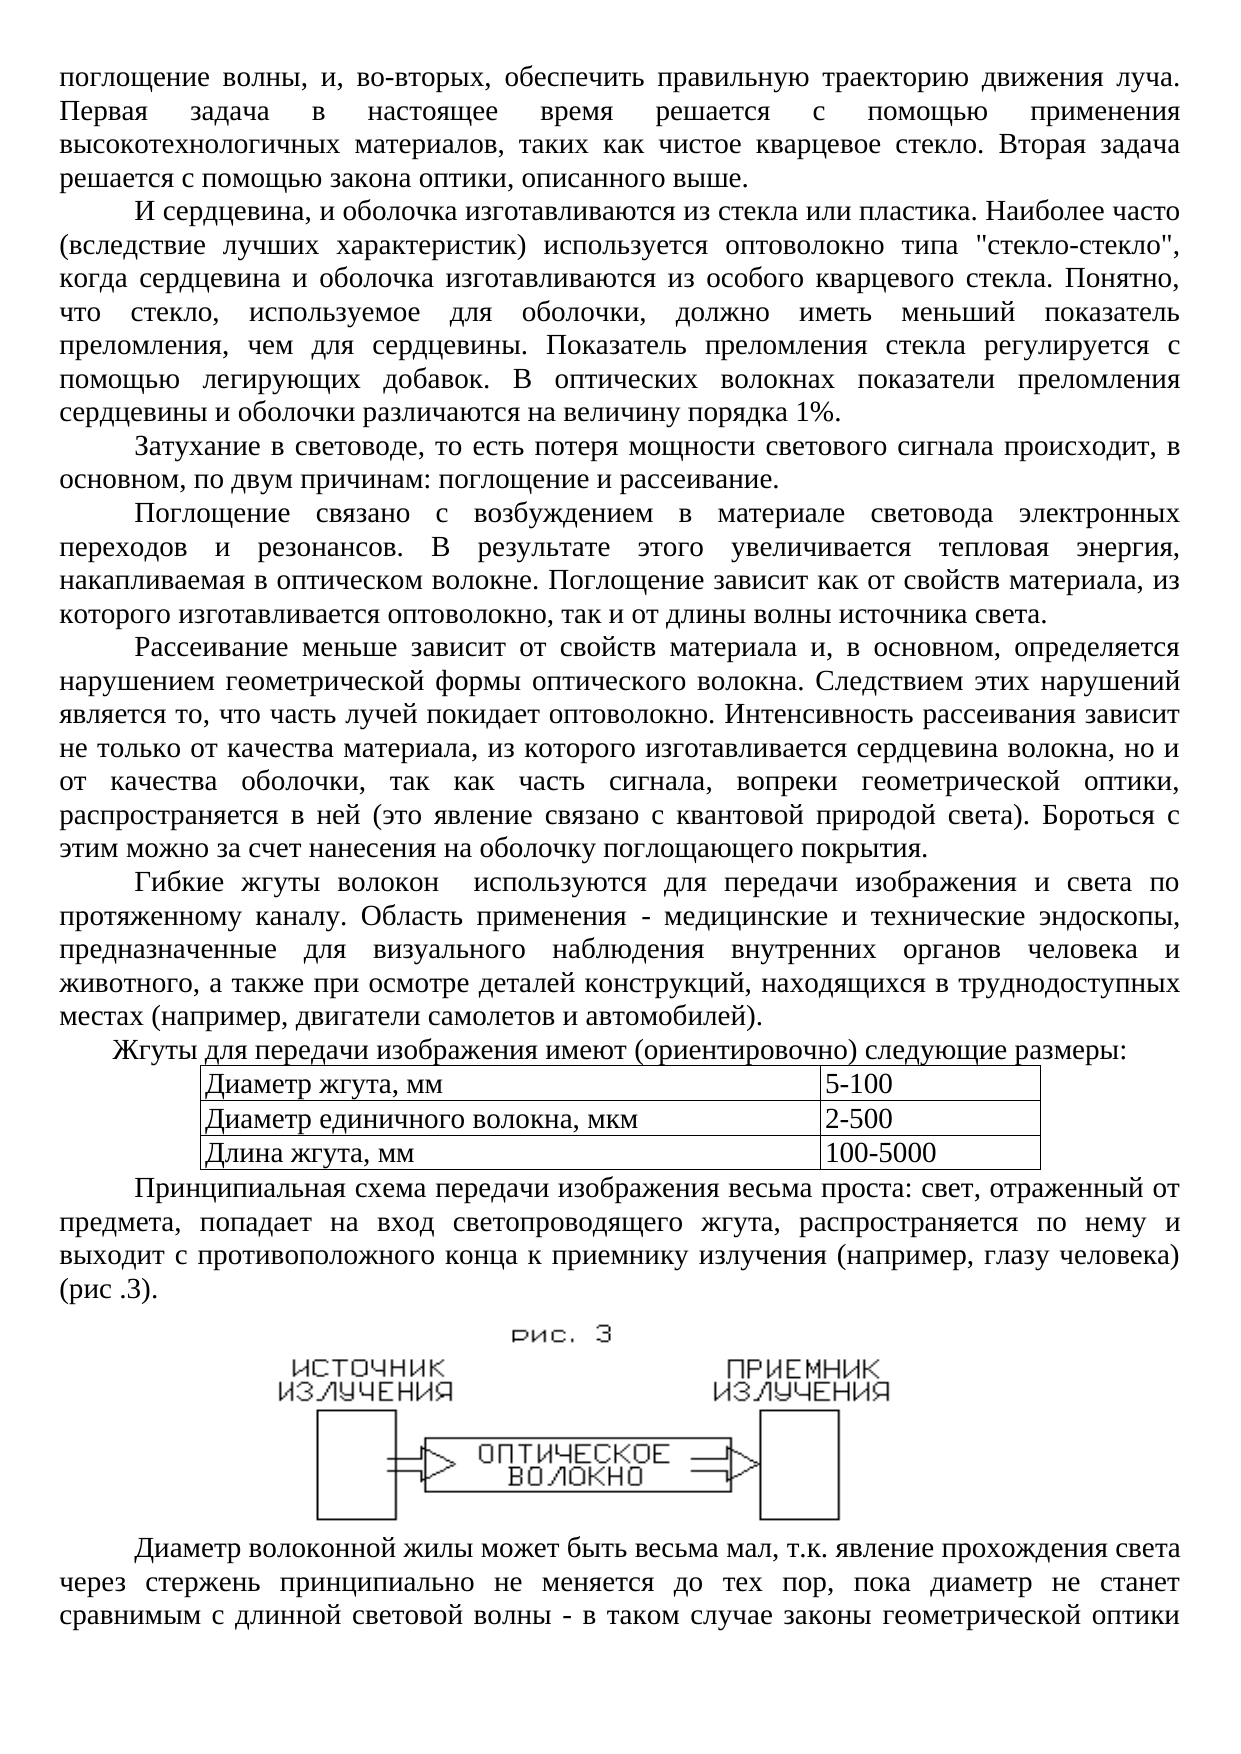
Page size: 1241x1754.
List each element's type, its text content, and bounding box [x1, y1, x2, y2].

table_cell Диаметр единичного волокна, мкм [201, 1101, 820, 1134]
text Принципиальная схема передачи изображения весьма проста: свет, отраженный от предмета, попадает на вход светопроводящего жгута, распространяется по нему и выходит с противоположного конца к приемнику излучения (например, глазу человека) (рис .3). [59, 1170, 1181, 1304]
table_header 5-100 [821, 1066, 1040, 1100]
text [59, 59, 1181, 193]
text Затухание в световоде, то есть потеря мощности светового сигнала происходит, в основном, по двум причинам: поглощение и рассеивание. [59, 428, 1181, 495]
text Рассеивание меньше зависит от свойств материала и, в основном, определяется нарушением геометрической формы оптического волокна. Следствием этих нарушений является то, что часть лучей покидает оптоволокно. Интенсивность рассеивания зависит не только от качества материала, из которого изготавливается сердцевина волокна, но и от качества оболочки, так как часть сигнала, вопреки геометрической оптики, распространяется в ней (это явление связано с квантовой природой света). Бороться с этим можно за счет нанесения на оболочку поглощающего покрытия. [59, 629, 1181, 864]
text Поглощение связано с возбуждением в материале световода электронных переходов и резонансов. В результате этого увеличивается тепловая энергия, накапливаемая в оптическом волокне. Поглощение зависит как от свойств материала, из которого изготавливается оптоволокно, так и от длины волны источника света. [59, 495, 1181, 629]
picture [270, 1320, 901, 1531]
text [59, 1304, 1181, 1631]
table_cell 2-500 [821, 1101, 1040, 1134]
subtitle Жгуты для передачи изображения имеют (ориентировочно) следующие размеры: [59, 1032, 1181, 1065]
table_cell Длина жгута, мм [201, 1136, 820, 1169]
table_cell 100-5000 [821, 1136, 1040, 1169]
table_header Диаметр жгута, мм [201, 1066, 820, 1100]
text И сердцевина, и оболочка изготавливаются из стекла или пластика. Наиболее часто (вследствие лучших характеристик) используется оптоволокно типа "стекло-стекло", когда сердцевина и оболочка изготавливаются из особого кварцевого стекла. Понятно, что стекло, используемое для оболочки, должно иметь меньший показатель преломления, чем для сердцевины. Показатель преломления стекла регулируется с помощью легирующих добавок. В оптических волокнах показатели преломления сердцевины и оболочки различаются на величину порядка 1%. [59, 193, 1181, 428]
text Гибкие жгуты волокон используются для передачи изображения и света по протяженному каналу. Область применения - медицинские и технические эндоскопы, предназначенные для визуального наблюдения внутренних органов человека и животного, а также при осмотре деталей конструкций, находящихся в труднодоступных местах (например, двигатели самолетов и автомобилей). [59, 864, 1181, 1032]
